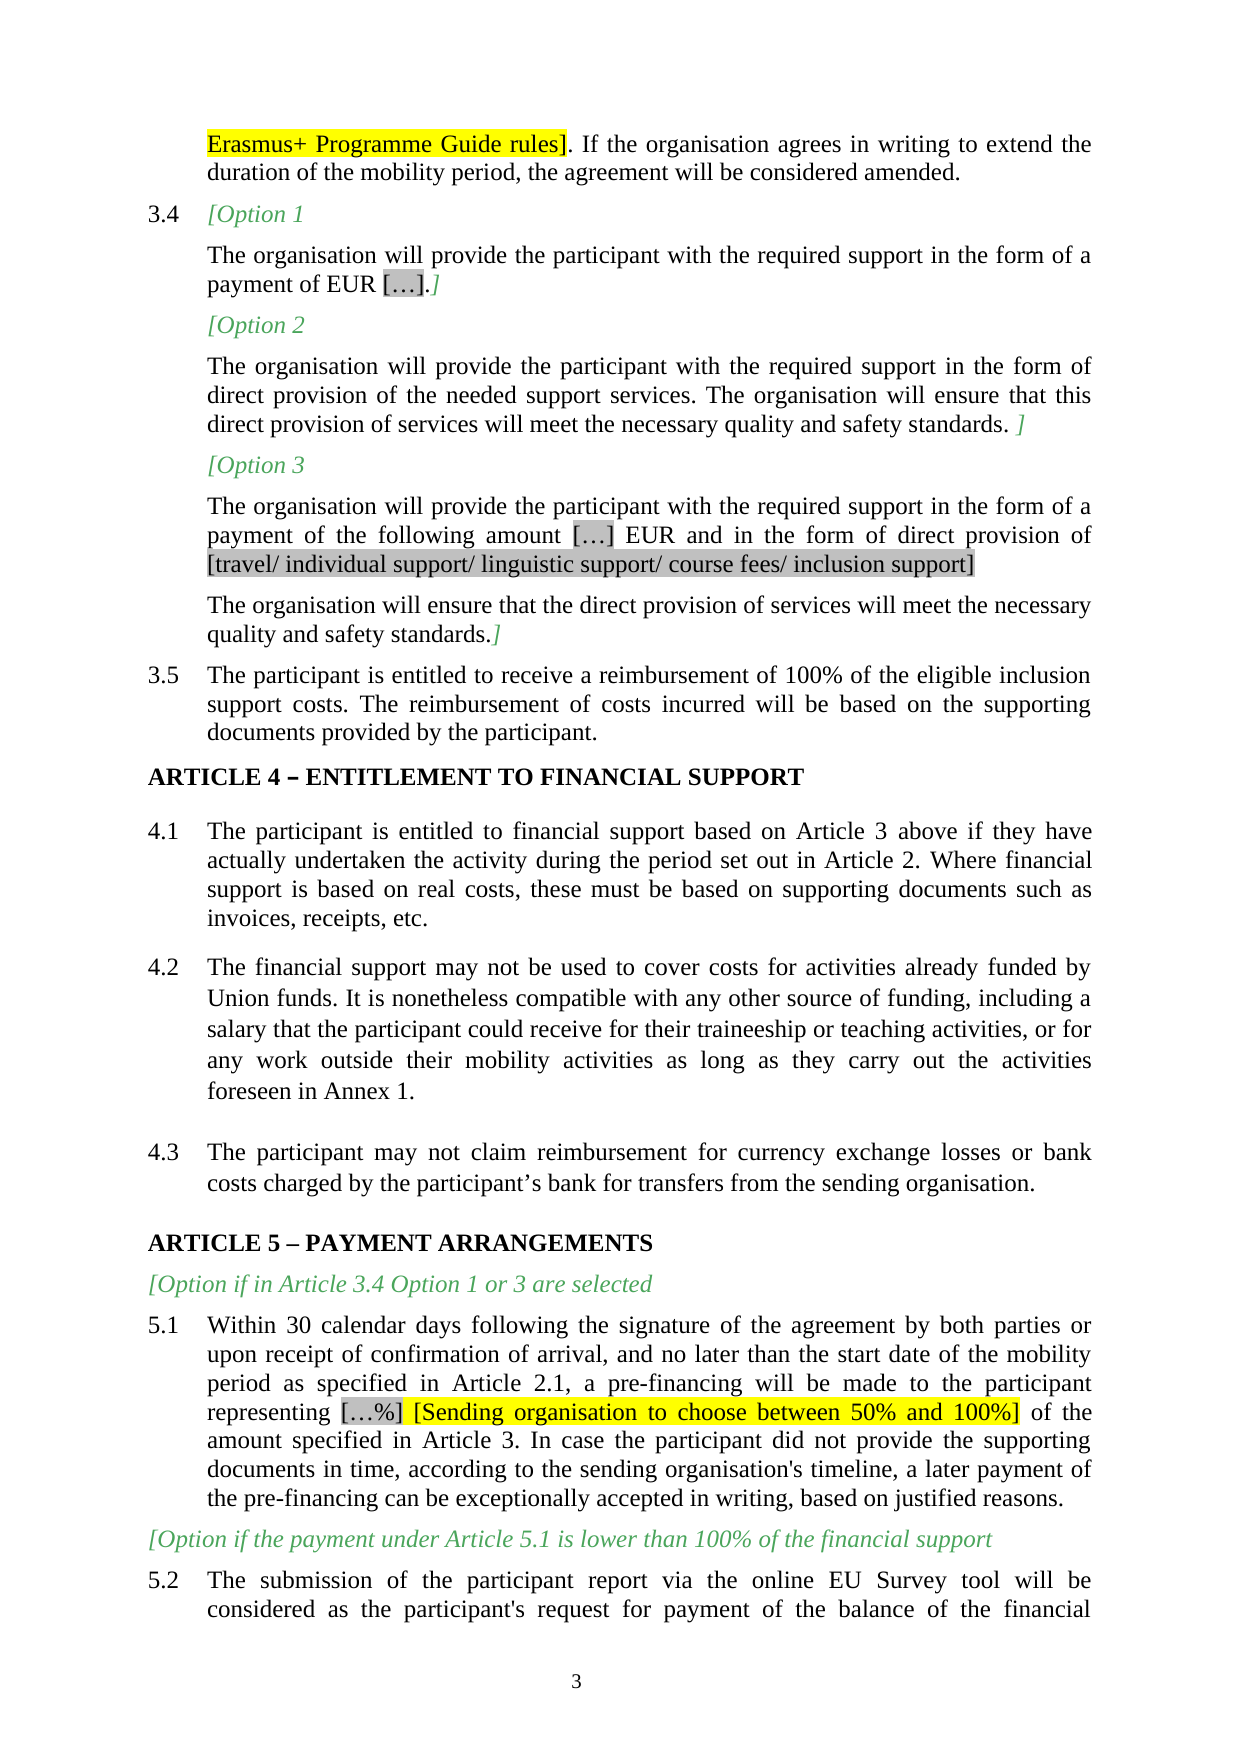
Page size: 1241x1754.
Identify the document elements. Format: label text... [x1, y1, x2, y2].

text 5.1 Within 30 calendar days following the signature of the agreement by both parties or upon receipt of confirmation of arrival, and no later than the start date of the mobility period as specified in Article 2.1, a pre-financing will be made to the participant representing […%] [Sending organisation to choose between 50% and 100%] of the amount specified in Article 3. In case the participant did not provide the supporting documents in time, according to the sending organisation's timeline, a later payment of the pre-financing can be exceptionally accepted in writing, based on justified reasons. [148, 1310, 1092, 1512]
text [Option if in Article 3.4 Option 1 or 3 are selected [148, 1269, 1092, 1298]
text 3.4 [Option 1 [148, 199, 1092, 227]
text 4.3 The participant may not claim reimbursement for currency exchange losses or bank costs charged by the participant’s bank for transfers from the sending organisation. [148, 1137, 1092, 1196]
subtitle ARTICLE 4 – entitlement to financial support [148, 759, 1092, 793]
text [Option 3 [207, 450, 1092, 479]
subtitle ARTICLE 5 – PAYMENT ARRANGEMENTS [148, 1228, 1092, 1257]
text 3.5 The participant is entitled to receive a reimbursement of 100% of the eligible inclusion support costs. The reimbursement of costs incurred will be based on the supporting documents provided by the participant. [148, 660, 1092, 746]
text The organisation will provide the participant with the required support in the form of a payment of EUR […].] [207, 240, 1092, 297]
text The organisation will provide the participant with the required support in the form of direct provision of the needed support services. The organisation will ensure that this direct provision of services will meet the necessary quality and safety standards. ] [207, 351, 1092, 437]
text The organisation will provide the participant with the required support in the form of a payment of the following amount […] EUR and in the form of direct provision of [travel/ individual support/ linguistic support/ course fees/ inclusion support] [207, 491, 1092, 577]
text 4.1 The participant is entitled to financial support based on Article 3 above if they have actually undertaken the activity during the period set out in Article 2. Where financial support is based on real costs, these must be based on supporting documents such as invoices, receipts, etc. [148, 816, 1092, 931]
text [148, 129, 1092, 186]
text The organisation will ensure that the direct provision of services will meet the necessary quality and safety standards.] [207, 590, 1092, 647]
text [Option 2 [207, 310, 1092, 339]
text 4.2 The financial support may not be used to cover costs for activities already funded by Union funds. It is nonetheless compatible with any other source of funding, including a salary that the participant could receive for their traineeship or teaching activities, or for any work outside their mobility activities as long as they carry out the activities foreseen in Annex 1. [148, 952, 1092, 1105]
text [148, 1565, 1092, 1623]
text [Option if the payment under Article 5.1 is lower than 100% of the financial support [148, 1524, 1092, 1553]
